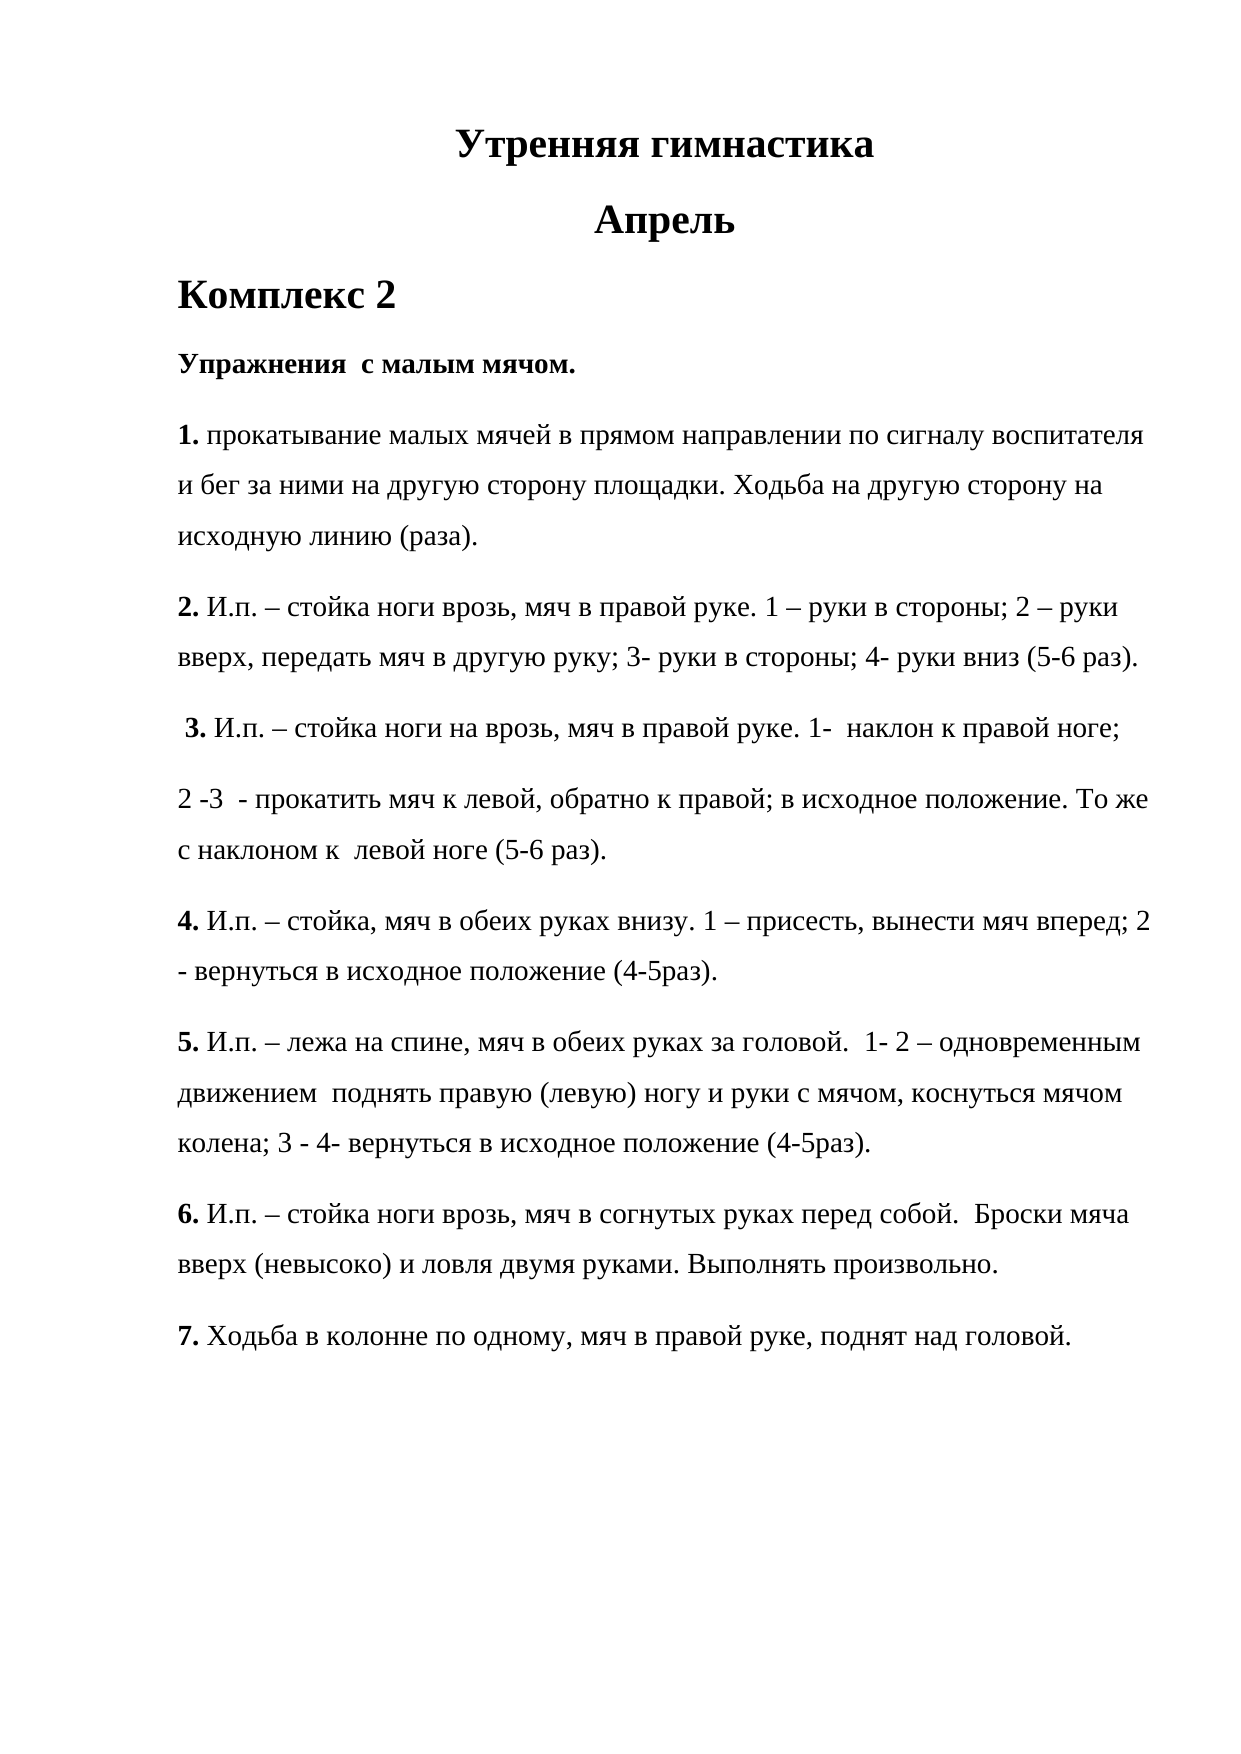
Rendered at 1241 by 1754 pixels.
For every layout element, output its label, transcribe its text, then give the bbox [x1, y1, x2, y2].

text 4. И.п. – стойка, мяч в обеих руках внизу. 1 – присесть, вынести мяч вперед; 2 - вернуться в исходное положение (4-5раз). [177, 903, 1152, 987]
text 1. прокатывание малых мячей в прямом направлении по сигналу воспитателя и бег за ними на другую сторону площадки. Ходьба на другую сторону на исходную линию (раза). [177, 417, 1152, 551]
text Утренняя гимнастика [177, 118, 1152, 166]
text Комплекс 2 [177, 270, 1152, 318]
text 5. И.п. – лежа на спине, мяч в обеих руках за головой. 1- 2 – одновременным движением поднять правую (левую) ногу и руки с мячом, коснуться мячом колена; 3 - 4- вернуться в исходное положение (4-5раз). [177, 1024, 1152, 1158]
text 2 -3 - прокатить мяч к левой, обратно к правой; в исходное положение. То же с наклоном к левой ноге (5-6 раз). [177, 781, 1152, 865]
text Упражнения с малым мячом. [177, 346, 1152, 379]
text 7. Ходьба в колонне по одному, мяч в правой руке, поднят над головой. [177, 1318, 1152, 1351]
text 3. И.п. – стойка ноги на врозь, мяч в правой руке. 1- наклон к правой ноге; [177, 710, 1152, 744]
text 2. И.п. – стойка ноги врозь, мяч в правой руке. 1 – руки в стороны; 2 – руки вверх, передать мяч в другую руку; 3- руки в стороны; 4- руки вниз (5-6 раз). [177, 589, 1152, 673]
text Апрель [177, 194, 1152, 242]
text 6. И.п. – стойка ноги врозь, мяч в согнутых руках перед собой. Броски мяча вверх (невысоко) и ловля двумя руками. Выполнять произвольно. [177, 1196, 1152, 1280]
